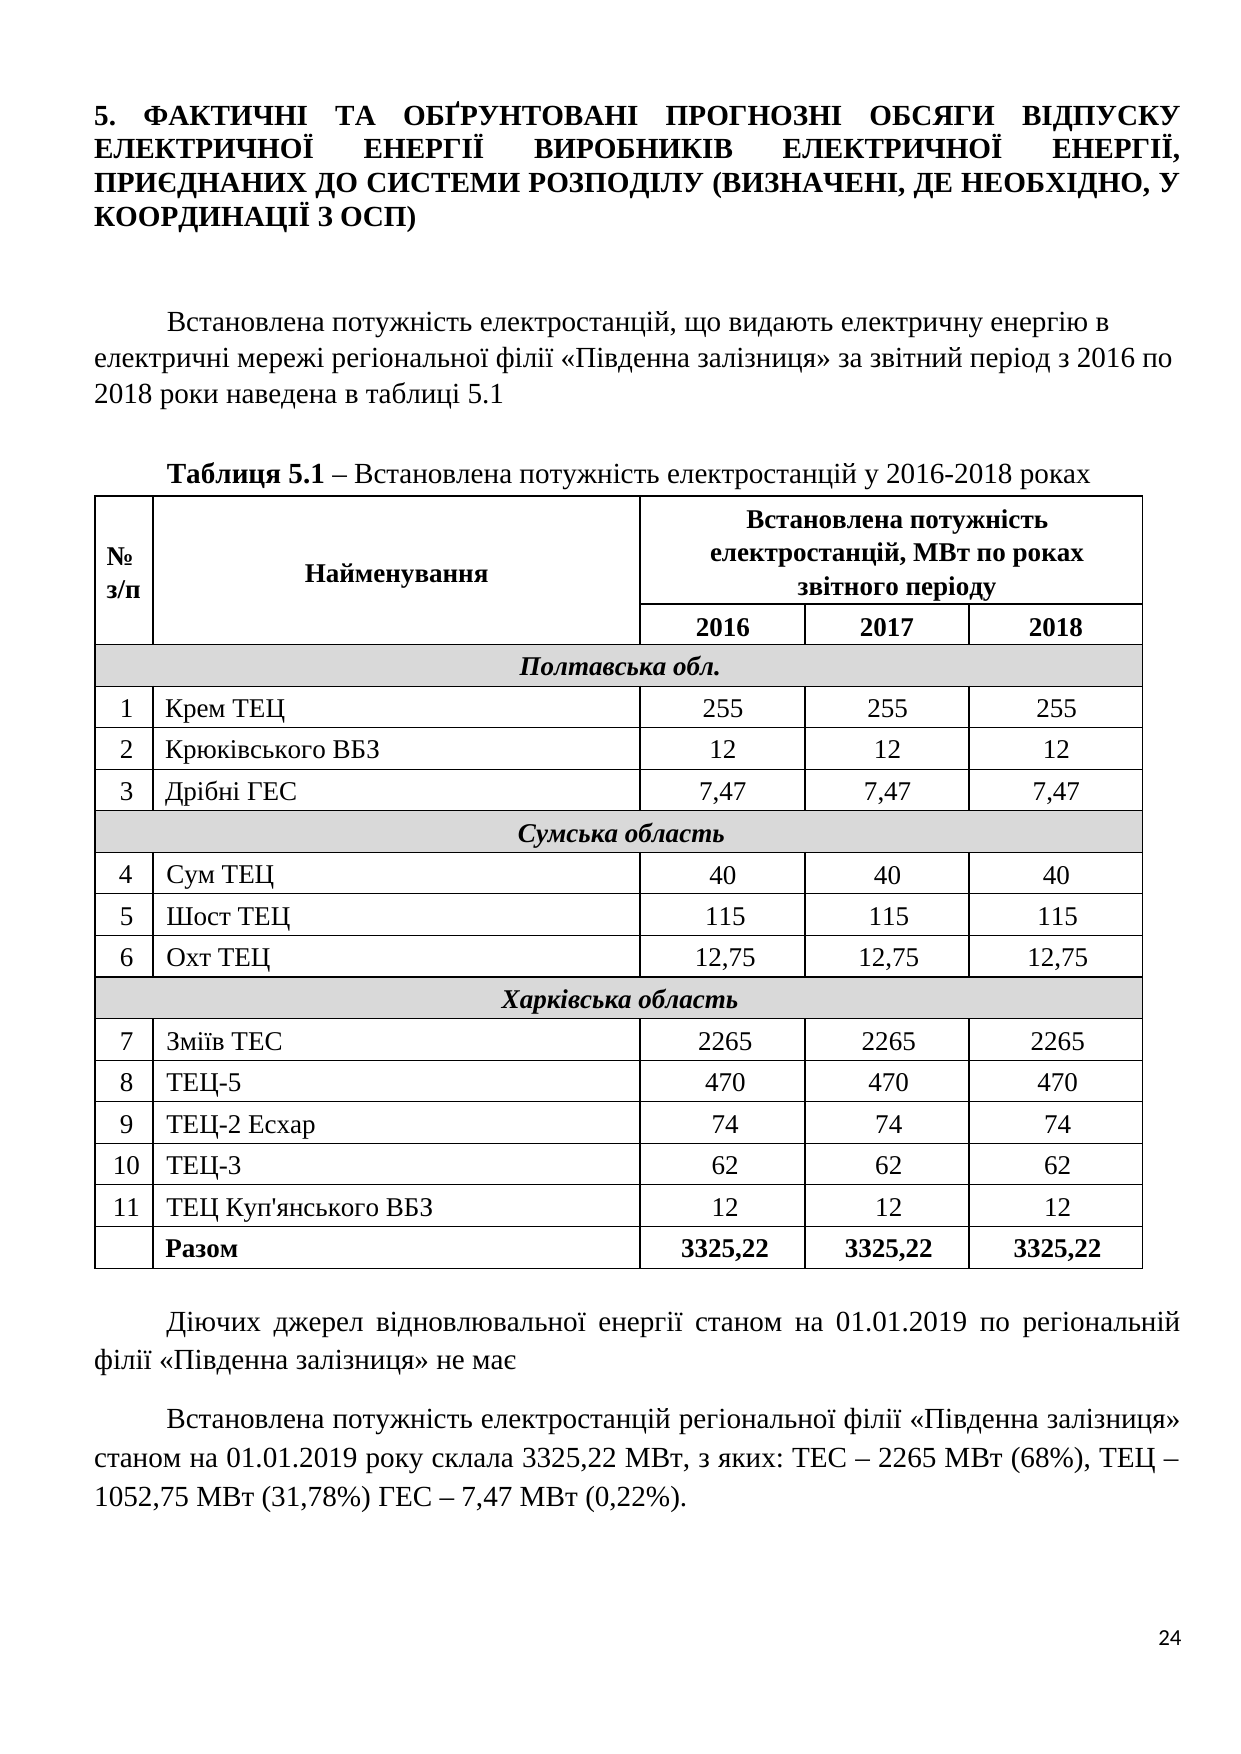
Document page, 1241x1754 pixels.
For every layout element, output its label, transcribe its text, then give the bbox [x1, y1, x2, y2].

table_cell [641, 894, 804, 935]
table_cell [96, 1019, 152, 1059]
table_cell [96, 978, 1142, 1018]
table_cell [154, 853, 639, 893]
subtitle 5. ФАКТИЧНІ ТА ОБҐРУНТОВАНІ ПРОГНОЗНІ ОБСЯГИ ВІДПУСКУ ЕЛЕКТРИЧНОЇ ЕНЕРГІЇ ВИРОБНИКІВ ЕЛЕКТРИЧНОЇ ЕНЕРГІЇ, ПРИЄДНАНИХ ДО СИСТЕМИ РОЗПОДІЛУ (ВИЗНАЧЕНІ, ДЕ НЕОБХІДНО, У КООРДИНАЦІЇ З ОСП) [94, 98, 1181, 232]
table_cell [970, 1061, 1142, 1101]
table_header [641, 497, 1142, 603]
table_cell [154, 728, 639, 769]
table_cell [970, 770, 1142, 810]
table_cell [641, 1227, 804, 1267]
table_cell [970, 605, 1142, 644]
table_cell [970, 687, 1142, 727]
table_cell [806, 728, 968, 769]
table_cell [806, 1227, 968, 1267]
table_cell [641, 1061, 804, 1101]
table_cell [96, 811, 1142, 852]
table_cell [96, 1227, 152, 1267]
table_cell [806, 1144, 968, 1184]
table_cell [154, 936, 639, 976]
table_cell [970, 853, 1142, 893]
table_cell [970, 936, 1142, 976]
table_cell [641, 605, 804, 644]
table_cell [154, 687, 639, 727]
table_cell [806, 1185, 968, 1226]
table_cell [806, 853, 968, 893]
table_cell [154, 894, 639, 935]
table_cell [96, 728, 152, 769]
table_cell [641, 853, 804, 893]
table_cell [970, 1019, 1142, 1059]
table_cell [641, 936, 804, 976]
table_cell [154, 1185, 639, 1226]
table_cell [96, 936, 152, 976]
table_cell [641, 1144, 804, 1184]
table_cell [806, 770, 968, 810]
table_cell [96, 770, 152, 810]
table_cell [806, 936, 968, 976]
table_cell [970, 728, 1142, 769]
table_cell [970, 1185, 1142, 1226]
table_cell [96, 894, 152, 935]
text Встановлена потужність електростанцій, що видають електричну енергію в електричні мережі регіональної філії «Південна залізниця» за звітний період з 2016 по 2018 роки наведена в таблиці 5.1 [94, 304, 1174, 410]
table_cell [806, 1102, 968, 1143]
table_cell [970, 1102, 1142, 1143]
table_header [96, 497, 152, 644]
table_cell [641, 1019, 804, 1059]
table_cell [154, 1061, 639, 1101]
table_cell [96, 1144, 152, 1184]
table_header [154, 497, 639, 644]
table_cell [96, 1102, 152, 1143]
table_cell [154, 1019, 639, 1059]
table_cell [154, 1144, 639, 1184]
text Таблиця 5.1 – Встановлена потужність електростанцій у 2016-2018 роках [94, 457, 1181, 490]
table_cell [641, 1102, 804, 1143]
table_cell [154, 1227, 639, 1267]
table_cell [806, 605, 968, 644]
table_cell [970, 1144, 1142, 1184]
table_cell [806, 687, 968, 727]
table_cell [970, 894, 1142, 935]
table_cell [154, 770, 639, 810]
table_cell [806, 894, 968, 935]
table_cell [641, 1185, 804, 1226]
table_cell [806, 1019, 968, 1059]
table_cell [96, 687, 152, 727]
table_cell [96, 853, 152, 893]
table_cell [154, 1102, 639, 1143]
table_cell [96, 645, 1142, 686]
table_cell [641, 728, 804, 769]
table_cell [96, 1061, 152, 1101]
text Діючих джерел відновлювальної енергії станом на 01.01.2019 по регіональній філії «Південна залізниця» не має [94, 1304, 1181, 1376]
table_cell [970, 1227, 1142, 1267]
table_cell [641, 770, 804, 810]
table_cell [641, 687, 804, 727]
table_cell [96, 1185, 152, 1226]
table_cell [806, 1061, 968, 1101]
text Встановлена потужність електростанцій регіональної філії «Південна залізниця» станом на 01.01.2019 року склала 3325,22 МВт, з яких: ТЕС – 2265 МВт (68%), ТЕЦ – 1052,75 МВт (31,78%) ГЕС – 7,47 МВт (0,22%). [94, 1402, 1181, 1512]
